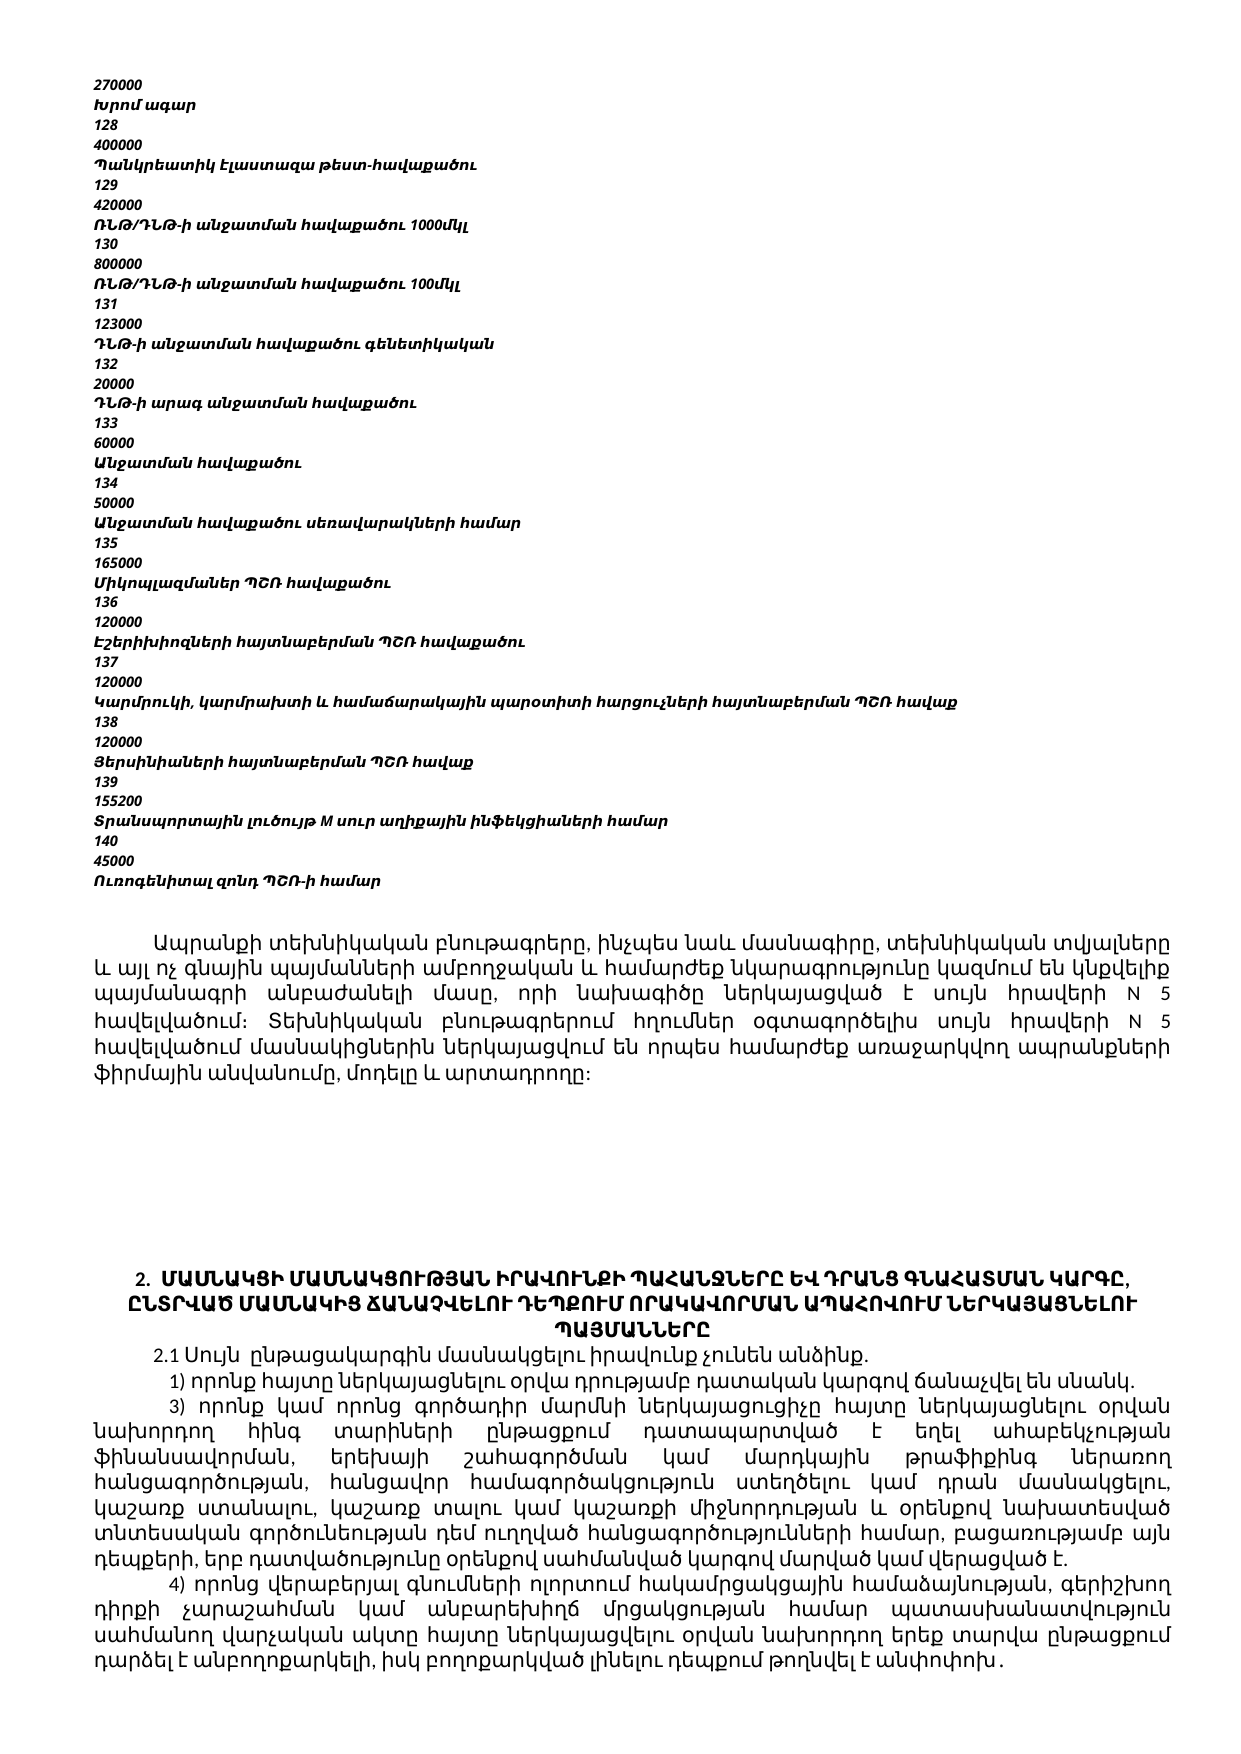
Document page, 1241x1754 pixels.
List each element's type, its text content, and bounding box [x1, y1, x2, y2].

text 1) որոնք հայտը ներկայացնելու օրվա դրությամբ դատական կարգով ճանաչվել են սնանկ. [94, 1368, 1171, 1393]
text 4) որոնց վերաբերյալ գնումների ոլորտում հակամրցակցային համաձայնության, գերիշխող դիրքի չարաշահման կամ անբարեխիղճ մրցակցության համար պատասխանատվություն սահմանող վարչական ակտը հայտը ներկայացվելու օրվան նախորդող երեք տարվա ընթացքում դարձել է անբողոքարկելի, իսկ բողոքարկված լինելու դեպքում թողնվել է անփոփոխ․ [94, 1571, 1171, 1673]
text 2. ՄԱՍՆԱԿՑԻ ՄԱՍՆԱԿՑՈՒԹՅԱՆ ԻՐԱՎՈՒՆՔԻ ՊԱՀԱՆՋՆԵՐԸ ԵՎ ԴՐԱՆՑ ԳՆԱՀԱՏՄԱՆ ԿԱՐԳԸ, ԸՆՏՐՎԱԾ ՄԱՍՆԱԿԻՑ ՃԱՆԱՉՎԵԼՈՒ ԴԵՊՔՈՒՄ ՈՐԱԿԱՎՈՐՄԱՆ ԱՊԱՀՈՎՈՒՄ ՆԵՐԿԱՅԱՑՆԵԼՈՒ ՊԱՅՄԱՆՆԵՐԸ [94, 1266, 1171, 1342]
text 3) որոնք կամ որոնց գործադիր մարմնի ներկայացուցիչը հայտը ներկայացնելու օրվան նախորդող հինգ տարիների ընթացքում դատապարտված է եղել ահաբեկչության ֆինանսավորման, երեխայի շահագործման կամ մարդկային թրաֆիքինգ ներառող հանցագործության, հանցավոր համագործակցություն ստեղծելու կամ դրան մասնակցելու, կաշառք ստանալու, կաշառք տալու կամ կաշառքի միջնորդության և օրենքով նախատեսված տնտեսական գործունեության դեմ ուղղված հանցագործությունների համար, բացառությամբ այն դեպքերի, երբ դատվածությունը օրենքով սահմանված կարգով մարված կամ վերացված է. [94, 1393, 1171, 1571]
text 2.1 Սույն ընթացակարգին մասնակցելու իրավունք չունեն անձինք. [94, 1342, 1171, 1368]
text Ապրանքի տեխնիկական բնութագրերը, ինչպես նաև մասնագիրը, տեխնիկական տվյալները և այլ ոչ գնային պայմանների ամբողջական և համարժեք նկարագրությունը կազմում են կնքվելիք պայմանագրի անբաժանելի մասը, որի նախագիծը ներկայացված է սույն հրավերի N 5 հավելվածում։ Տեխնիկական բնութագրերում հղումներ օգտագործելիս սույն հրավերի N 5 հավելվածում մասնակիցներին ներկայացվում են որպես համարժեք առաջարկվող ապրանքների ֆիրմային անվանումը, մոդելը և արտադրողը: [94, 930, 1171, 1085]
